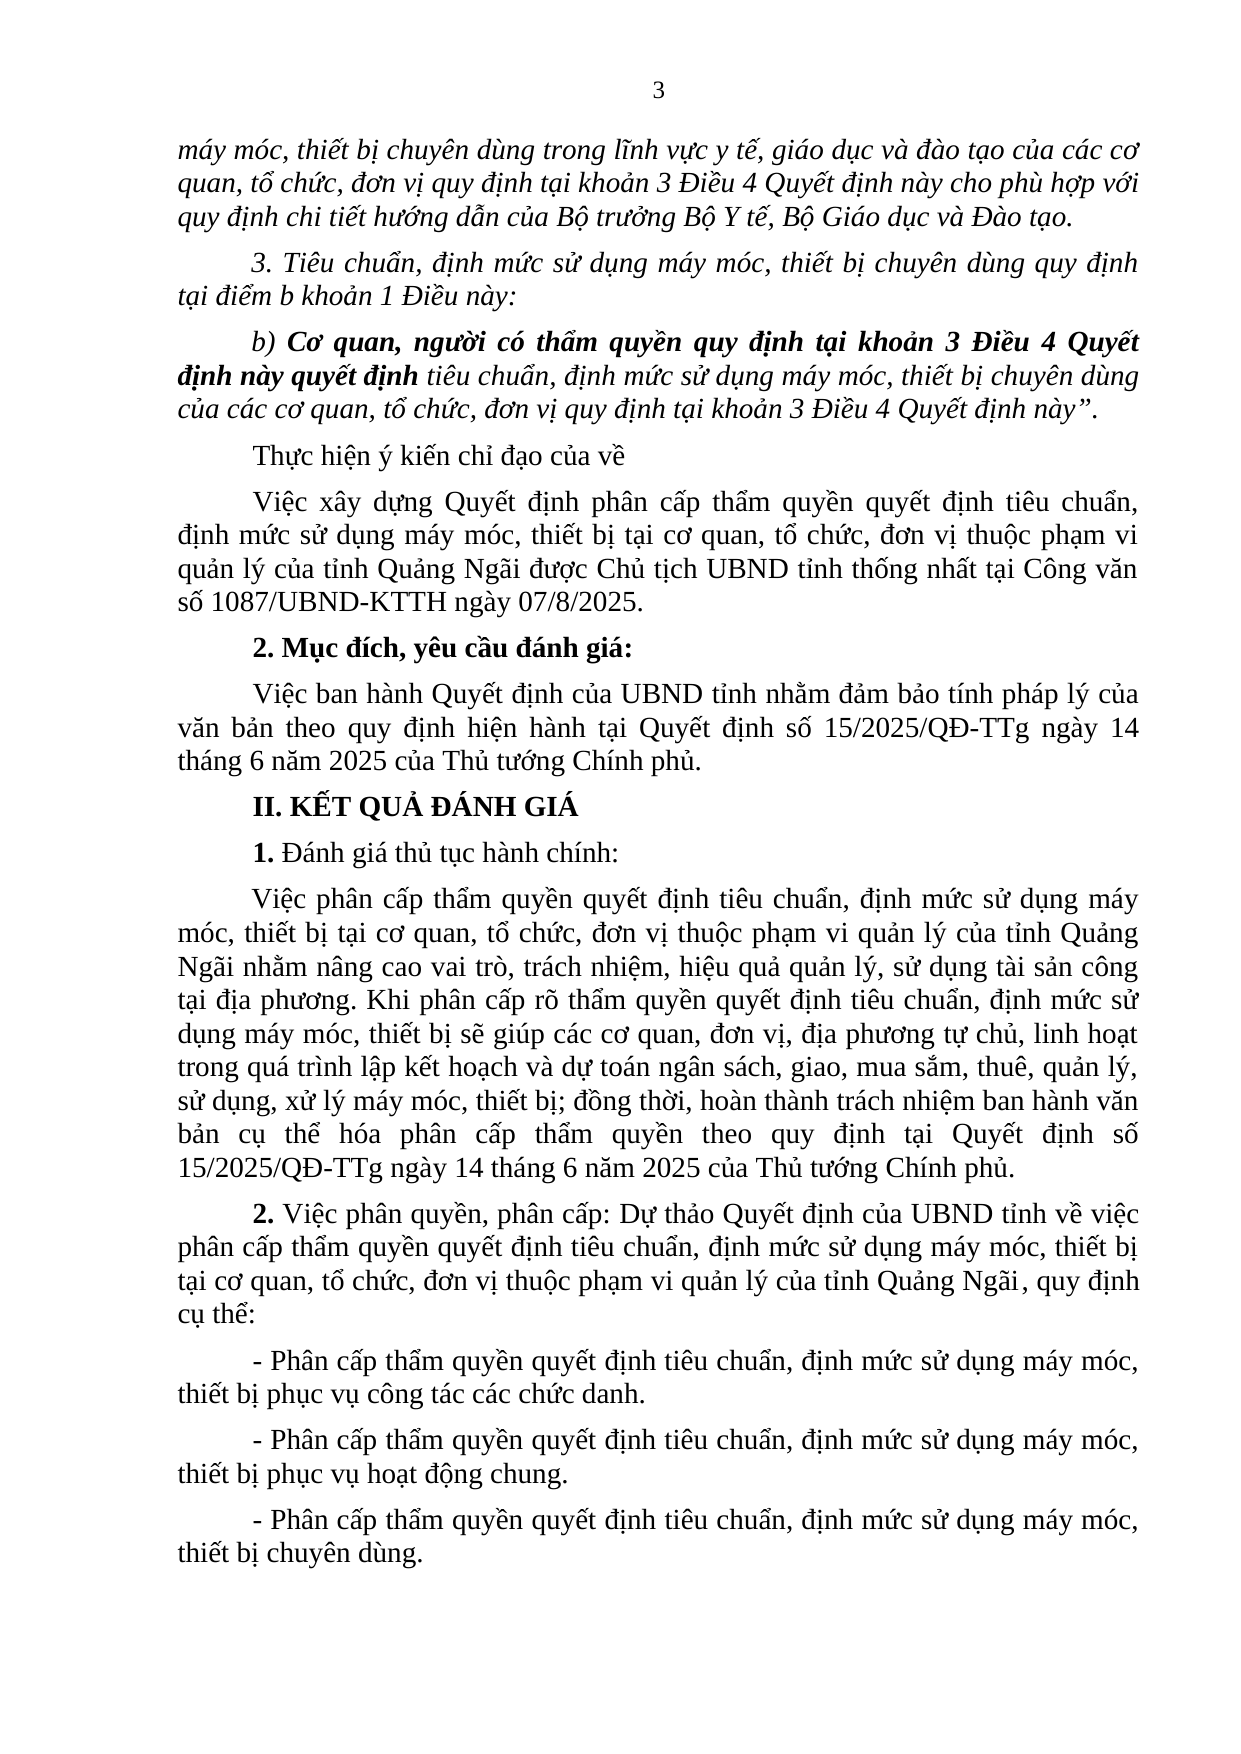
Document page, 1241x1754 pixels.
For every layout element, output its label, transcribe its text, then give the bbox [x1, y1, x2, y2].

text 1. Đánh giá thủ tục hành chính: [177, 836, 1140, 869]
text - Phân cấp thẩm quyền quyết định tiêu chuẩn, định mức sử dụng máy móc, thiết bị phục vụ công tác các chức danh. [177, 1343, 1140, 1410]
text - Phân cấp thẩm quyền quyết định tiêu chuẩn, định mức sử dụng máy móc, thiết bị chuyên dùng. [177, 1502, 1140, 1569]
text II. KẾT QUẢ ĐÁNH GIÁ [177, 789, 1140, 823]
text Thực hiện ý kiến chỉ đạo của về [177, 438, 1140, 471]
text Việc ban hành Quyết định của UBND tỉnh nhằm đảm bảo tính pháp lý của văn bản theo quy định hiện hành tại Quyết định số 15/2025/QĐ-TTg ngày 14 tháng 6 năm 2025 của Thủ tướng Chính phủ. [177, 676, 1140, 777]
text Việc phân cấp thẩm quyền quyết định tiêu chuẩn, định mức sử dụng máy móc, thiết bị tại cơ quan, tổ chức, đơn vị thuộc phạm vi quản lý của tỉnh Quảng Ngãi nhằm nâng cao vai trò, trách nhiệm, hiệu quả quản lý, sử dụng tài sản công tại địa phương. Khi phân cấp rõ thẩm quyền quyết định tiêu chuẩn, định mức sử dụng máy móc, thiết bị sẽ giúp các cơ quan, đơn vị, địa phương tự chủ, linh hoạt trong quá trình lập kết hoạch và dự toán ngân sách, giao, mua sắm, thuê, quản lý, sử dụng, xử lý máy móc, thiết bị; đồng thời, hoàn thành trách nhiệm ban hành văn bản cụ thể hóa phân cấp thẩm quyền theo quy định tại Quyết định số 15/2025/QĐ-TTg ngày 14 tháng 6 năm 2025 của Thủ tướng Chính phủ. [177, 882, 1140, 1183]
text 2. Mục đích, yêu cầu đánh giá: [177, 630, 1140, 664]
text 3. Tiêu chuẩn, định mức sử dụng máy móc, thiết bị chuyên dùng quy định tại điểm b khoản 1 Điều này: [177, 245, 1140, 312]
text b) Cơ quan, người có thẩm quyền quy định tại khoản 3 Điều 4 Quyết định này quyết định tiêu chuẩn, định mức sử dụng máy móc, thiết bị chuyên dùng của các cơ quan, tổ chức, đơn vị quy định tại khoản 3 Điều 4 Quyết định này”. [177, 324, 1140, 425]
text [177, 132, 1140, 232]
text 2. Việc phân quyền, phân cấp: Dự thảo Quyết định của UBND tỉnh về việc phân cấp thẩm quyền quyết định tiêu chuẩn, định mức sử dụng máy móc, thiết bị tại cơ quan, tổ chức, đơn vị thuộc phạm vi quản lý của tỉnh Quảng Ngãi, quy định cụ thể: [177, 1196, 1140, 1330]
text - Phân cấp thẩm quyền quyết định tiêu chuẩn, định mức sử dụng máy móc, thiết bị phục vụ hoạt động chung. [177, 1422, 1140, 1489]
text Việc xây dựng Quyết định phân cấp thẩm quyền quyết định tiêu chuẩn, định mức sử dụng máy móc, thiết bị tại cơ quan, tổ chức, đơn vị thuộc phạm vi quản lý của tỉnh Quảng Ngãi được Chủ tịch UBND tỉnh thống nhất tại Công văn số 1087/UBND-KTTH ngày 07/8/2025. [177, 484, 1140, 618]
